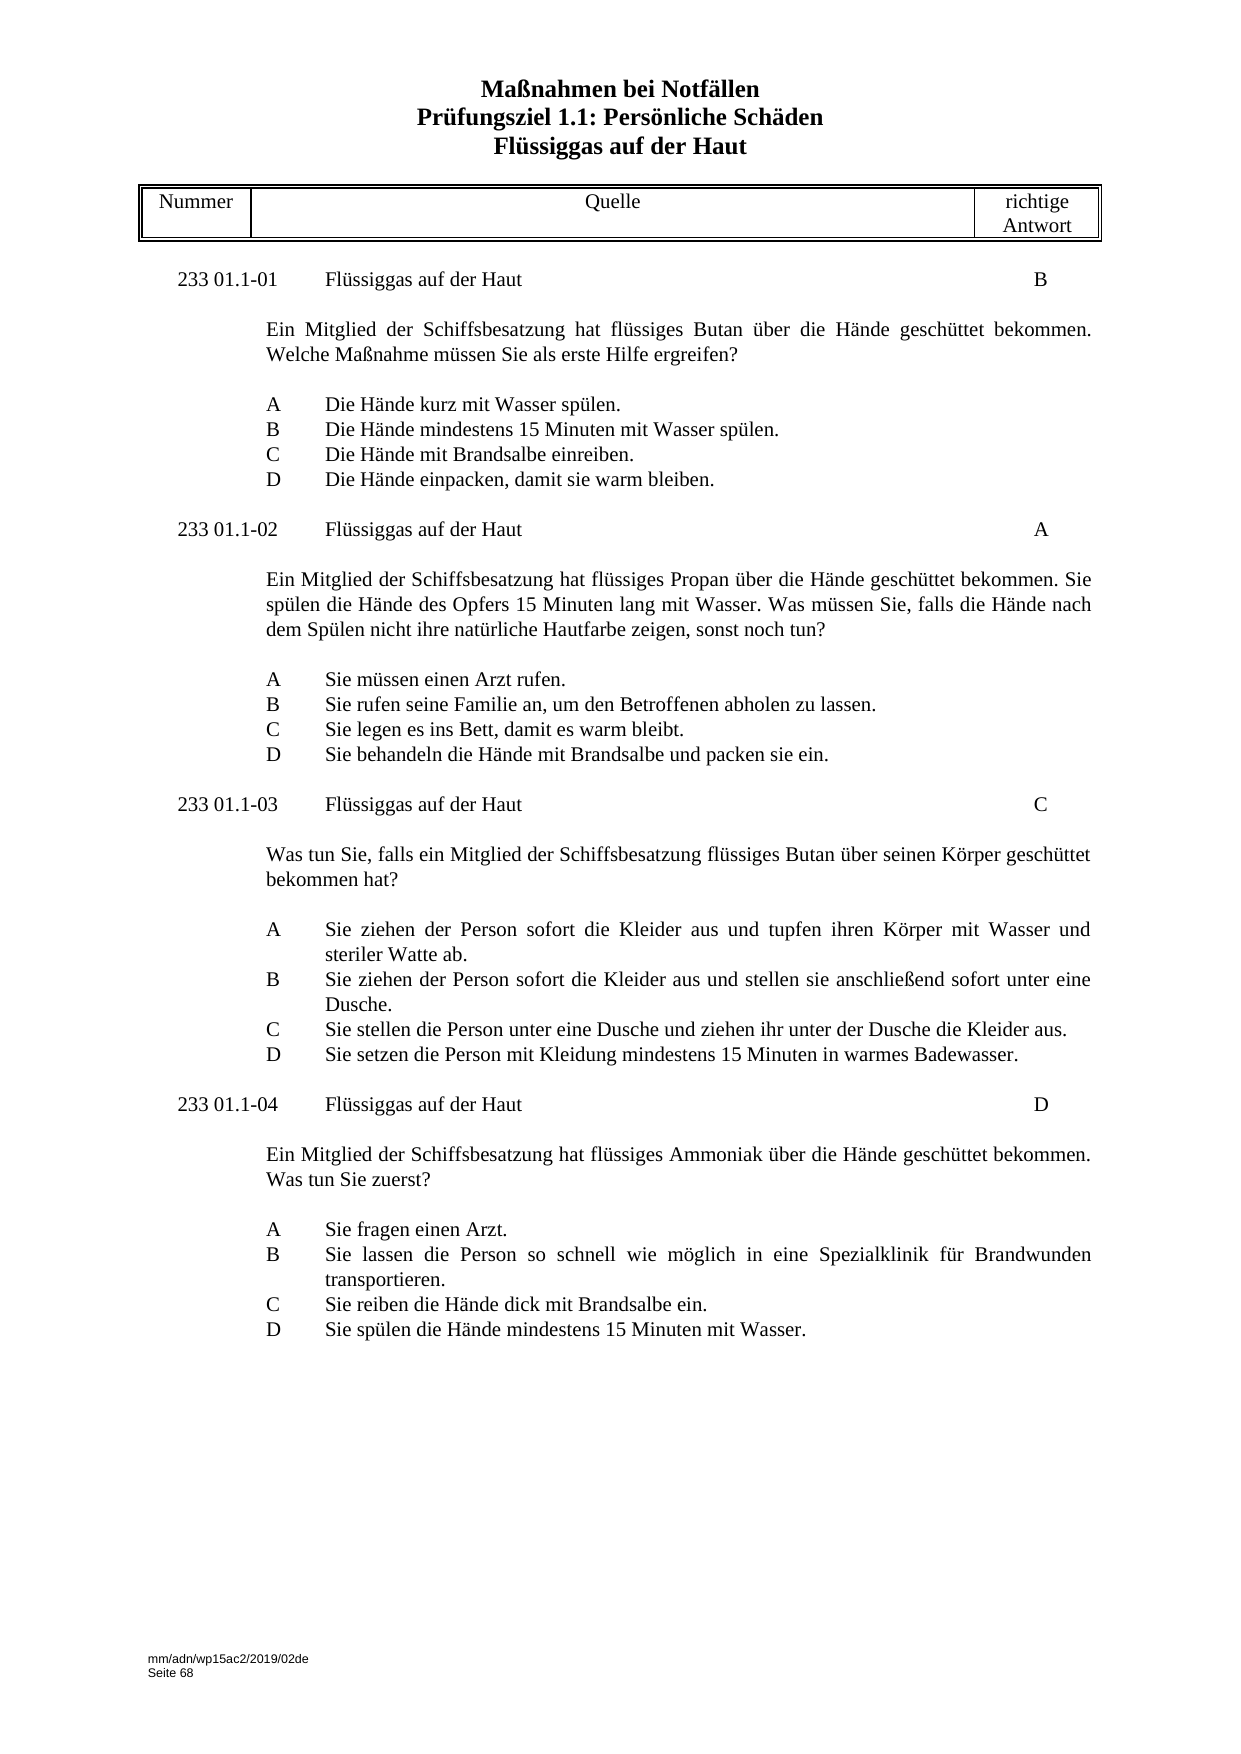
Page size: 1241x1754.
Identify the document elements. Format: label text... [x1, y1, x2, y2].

text C Sie legen es ins Bett, damit es warm bleibt. [148, 716, 1093, 741]
text Ein Mitglied der Schiffsbesatzung hat flüssiges Ammoniak über die Hände geschüttet bekommen. Was tun Sie zuerst? [148, 1141, 1093, 1191]
text 233 01.1-04 Flüssiggas auf der Haut D [148, 1091, 1093, 1116]
text C Sie reiben die Hände dick mit Brandsalbe ein. [148, 1291, 1093, 1316]
text B Sie rufen seine Familie an, um den Betroffenen abholen zu lassen. [148, 691, 1093, 716]
text A Sie ziehen der Person sofort die Kleider aus und tupfen ihren Körper mit Wasser und steriler Watte ab. [148, 916, 1093, 966]
text A Die Hände kurz mit Wasser spülen. [148, 391, 1093, 416]
text D Die Hände einpacken, damit sie warm bleiben. [148, 466, 1093, 491]
text Ein Mitglied der Schiffsbesatzung hat flüssiges Butan über die Hände geschüttet bekommen. Welche Maßnahme müssen Sie als erste Hilfe ergreifen? [148, 316, 1093, 366]
text C Sie stellen die Person unter eine Dusche und ziehen ihr unter der Dusche die Kleider aus. [148, 1016, 1093, 1041]
text Was tun Sie, falls ein Mitglied der Schiffsbesatzung flüssiges Butan über seinen Körper geschüttet bekommen hat? [148, 841, 1093, 891]
text C Die Hände mit Brandsalbe einreiben. [148, 441, 1093, 466]
text 233 01.1-02 Flüssiggas auf der Haut A [148, 516, 1093, 541]
text B Sie ziehen der Person sofort die Kleider aus und stellen sie anschließend sofort unter eine Dusche. [148, 966, 1093, 1016]
text B Die Hände mindestens 15 Minuten mit Wasser spülen. [148, 416, 1093, 441]
text D Sie behandeln die Hände mit Brandsalbe und packen sie ein. [148, 741, 1093, 766]
text B Sie lassen die Person so schnell wie möglich in eine Spezialklinik für Brandwunden transportieren. [148, 1241, 1093, 1291]
text Ein Mitglied der Schiffsbesatzung hat flüssiges Propan über die Hände geschüttet bekommen. Sie spülen die Hände des Opfers 15 Minuten lang mit Wasser. Was müssen Sie, falls die Hände nach dem Spülen nicht ihre natürliche Hautfarbe zeigen, sonst noch tun? [148, 566, 1093, 641]
text D Sie spülen die Hände mindestens 15 Minuten mit Wasser. [148, 1316, 1093, 1341]
text A Sie fragen einen Arzt. [148, 1216, 1093, 1241]
text A Sie müssen einen Arzt rufen. [148, 666, 1093, 691]
text D Sie setzen die Person mit Kleidung mindestens 15 Minuten in warmes Badewasser. [148, 1041, 1093, 1066]
text 233 01.1-03 Flüssiggas auf der Haut C [148, 791, 1093, 816]
text 233 01.1-01 Flüssiggas auf der Haut B [148, 266, 1063, 291]
